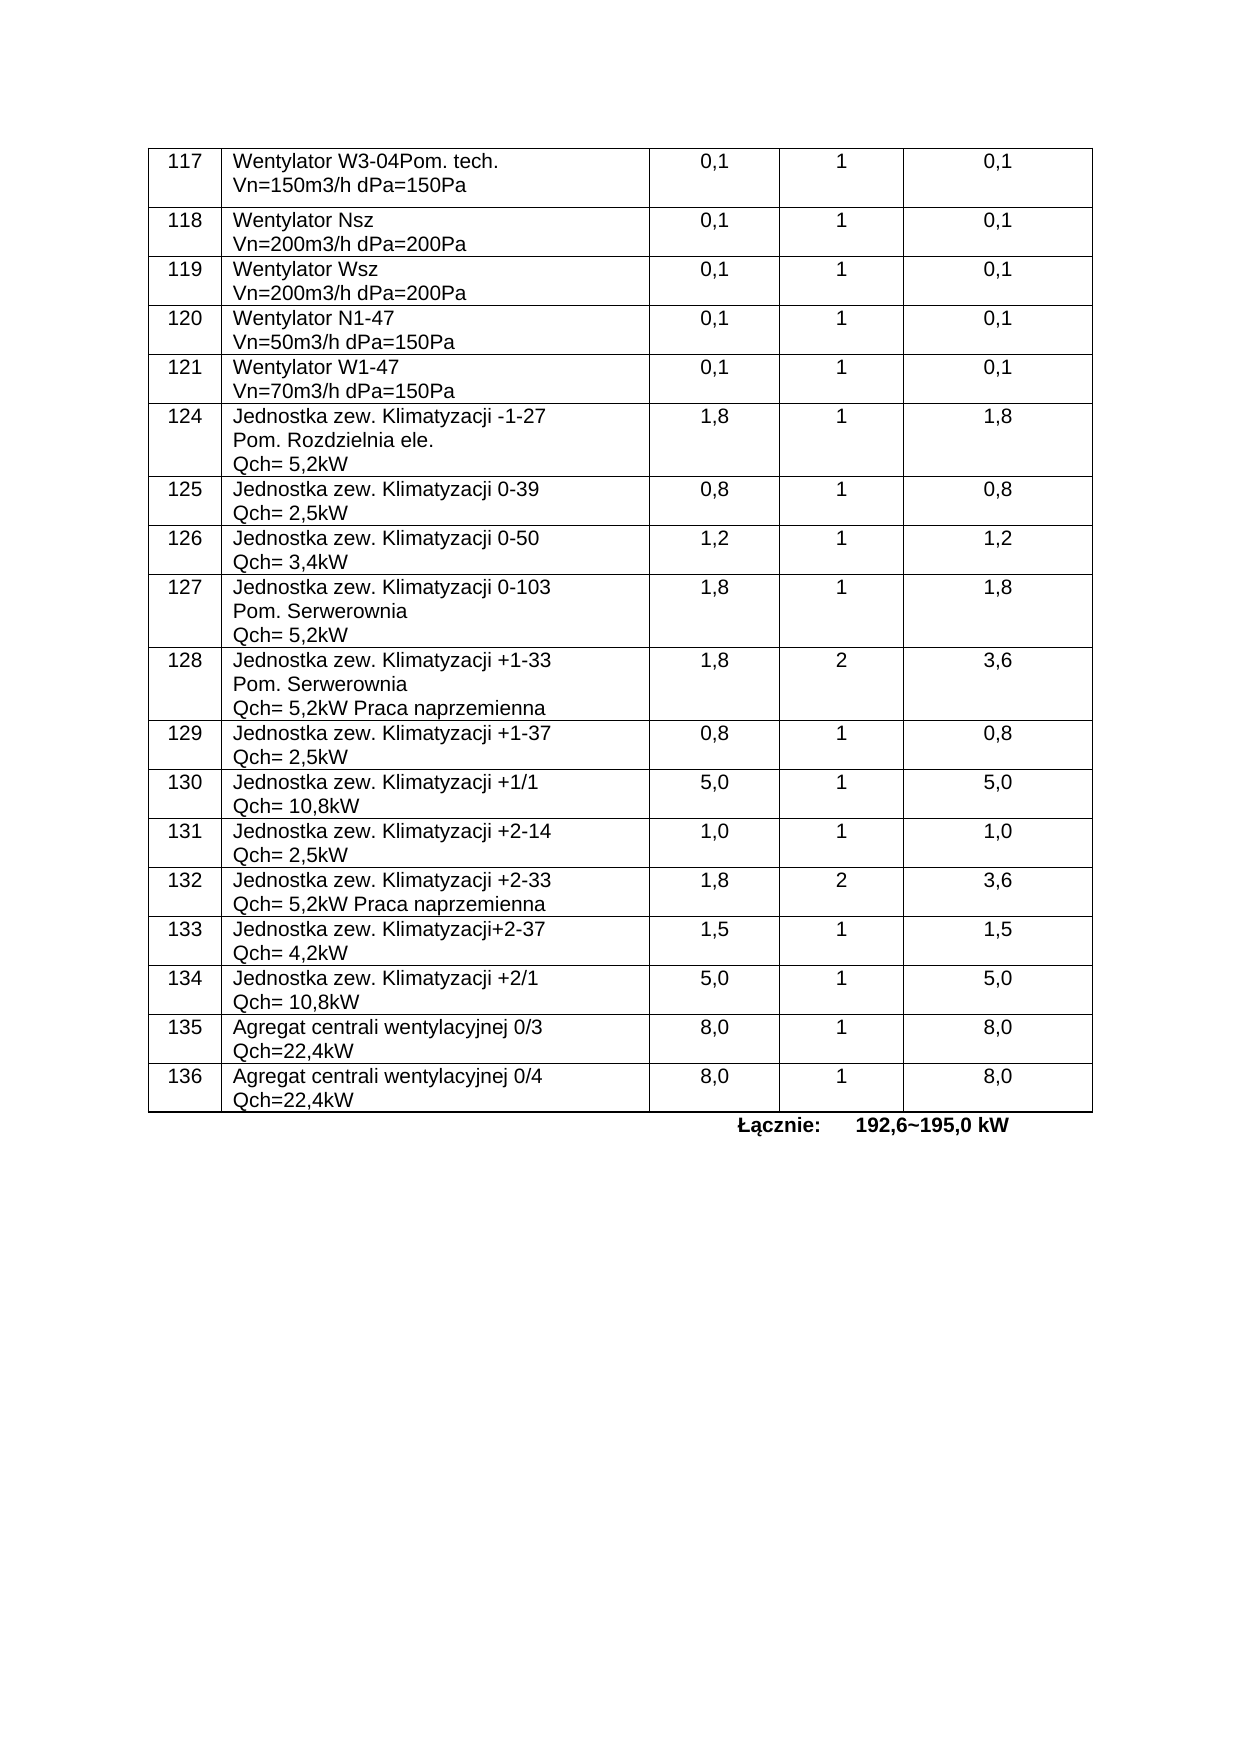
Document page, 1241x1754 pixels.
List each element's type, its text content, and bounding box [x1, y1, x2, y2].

table_cell Jednostka zew. Klimatyzacji+2-37 Qch= 4,2kW [222, 917, 649, 964]
table_cell 1,8 [650, 404, 779, 476]
table_cell 0,1 [650, 306, 779, 354]
table_cell 3,6 [904, 868, 1092, 916]
table_cell Wentylator W3-04Pom. tech. Vn=150m3/h dPa=150Pa [222, 149, 649, 207]
table_cell Wentylator W1-47 Vn=70m3/h dPa=150Pa [222, 355, 649, 403]
table_cell 1,0 [904, 819, 1092, 867]
table_cell 1,0 [650, 819, 779, 867]
table_cell Jednostka zew. Klimatyzacji 0-103 Pom. Serwerownia Qch= 5,2kW [222, 575, 649, 647]
table_cell 1,2 [650, 526, 779, 574]
table_cell 136 [149, 1064, 221, 1111]
table_cell 8,0 [904, 1015, 1092, 1062]
table_cell 1 [780, 575, 903, 647]
table_cell 0,8 [650, 477, 779, 525]
table_cell 1,8 [904, 575, 1092, 647]
table_cell 0,1 [904, 149, 1092, 207]
table_cell 3,6 [904, 648, 1092, 720]
table_cell 120 [149, 306, 221, 354]
table_cell Jednostka zew. Klimatyzacji 0-39 Qch= 2,5kW [222, 477, 649, 525]
table_cell 135 [149, 1015, 221, 1062]
table_cell 1 [780, 819, 903, 867]
table_cell 0,1 [904, 208, 1092, 256]
table_cell 1 [780, 257, 903, 305]
table_cell 2 [780, 648, 903, 720]
table_cell 118 [149, 208, 221, 256]
table_cell 1,8 [650, 868, 779, 916]
table_cell Wentylator N1-47 Vn=50m3/h dPa=150Pa [222, 306, 649, 354]
table_cell Wentylator Nsz Vn=200m3/h dPa=200Pa [222, 208, 649, 256]
table_cell 0,1 [904, 355, 1092, 403]
table_cell 129 [149, 721, 221, 769]
table_cell 1,5 [650, 917, 779, 964]
table_cell 1 [780, 1064, 903, 1111]
table_cell 8,0 [650, 1064, 779, 1111]
table_cell 1 [780, 770, 903, 818]
table_cell 5,0 [904, 770, 1092, 818]
table_cell 0,1 [650, 257, 779, 305]
table_cell 131 [149, 819, 221, 867]
table_cell 1 [780, 1015, 903, 1062]
table_cell 133 [149, 917, 221, 964]
table_cell 5,0 [650, 966, 779, 1013]
table_cell 0,1 [650, 355, 779, 403]
table_cell 132 [149, 868, 221, 916]
table_cell 0,8 [650, 721, 779, 769]
table_cell 5,0 [650, 770, 779, 818]
table_cell 128 [149, 648, 221, 720]
table_cell 1 [780, 966, 903, 1013]
table_cell 0,1 [650, 208, 779, 256]
table_cell 125 [149, 477, 221, 525]
table_cell 0,1 [904, 257, 1092, 305]
table_cell 1 [780, 917, 903, 964]
table_cell 127 [149, 575, 221, 647]
table_cell 1,8 [650, 575, 779, 647]
table_cell 5,0 [904, 966, 1092, 1013]
table_cell 1 [780, 355, 903, 403]
table_cell 8,0 [904, 1064, 1092, 1111]
table_cell 117 [149, 149, 221, 207]
table_cell 8,0 [650, 1015, 779, 1062]
table_cell 1 [780, 306, 903, 354]
table_cell Jednostka zew. Klimatyzacji +1-37 Qch= 2,5kW [222, 721, 649, 769]
table_cell 0,1 [650, 149, 779, 207]
table_cell Jednostka zew. Klimatyzacji +2-33 Qch= 5,2kW Praca naprzemienna [222, 868, 649, 916]
table_cell Jednostka zew. Klimatyzacji +2-14 Qch= 2,5kW [222, 819, 649, 867]
table_cell Jednostka zew. Klimatyzacji -1-27 Pom. Rozdzielnia ele. Qch= 5,2kW [222, 404, 649, 476]
table_cell Jednostka zew. Klimatyzacji +2/1 Qch= 10,8kW [222, 966, 649, 1013]
table_cell Agregat centrali wentylacyjnej 0/3 Qch=22,4kW [222, 1015, 649, 1062]
table_cell Jednostka zew. Klimatyzacji +1/1 Qch= 10,8kW [222, 770, 649, 818]
table_cell 1,5 [904, 917, 1092, 964]
table_cell 130 [149, 770, 221, 818]
table_cell 134 [149, 966, 221, 1013]
table_cell 126 [149, 526, 221, 574]
table_cell 124 [149, 404, 221, 476]
table_cell Agregat centrali wentylacyjnej 0/4 Qch=22,4kW [222, 1064, 649, 1111]
table_cell 1 [780, 208, 903, 256]
table_cell 1 [780, 149, 903, 207]
table_cell 0,8 [904, 721, 1092, 769]
table_cell 1 [780, 477, 903, 525]
table_cell 1 [780, 404, 903, 476]
table_cell 0,8 [904, 477, 1092, 525]
table_cell Jednostka zew. Klimatyzacji +1-33 Pom. Serwerownia Qch= 5,2kW Praca naprzemienna [222, 648, 649, 720]
table_cell 0,1 [904, 306, 1092, 354]
table_cell Jednostka zew. Klimatyzacji 0-50 Qch= 3,4kW [222, 526, 649, 574]
table_cell Wentylator Wsz Vn=200m3/h dPa=200Pa [222, 257, 649, 305]
table_cell 1,2 [904, 526, 1092, 574]
table_cell 121 [149, 355, 221, 403]
table_cell 1,8 [650, 648, 779, 720]
text Łącznie: 192,6~195,0 kW [664, 1113, 1093, 1136]
table_cell 2 [780, 868, 903, 916]
table_cell 1 [780, 721, 903, 769]
table_cell 1 [780, 526, 903, 574]
table_cell 1,8 [904, 404, 1092, 476]
table_cell 119 [149, 257, 221, 305]
